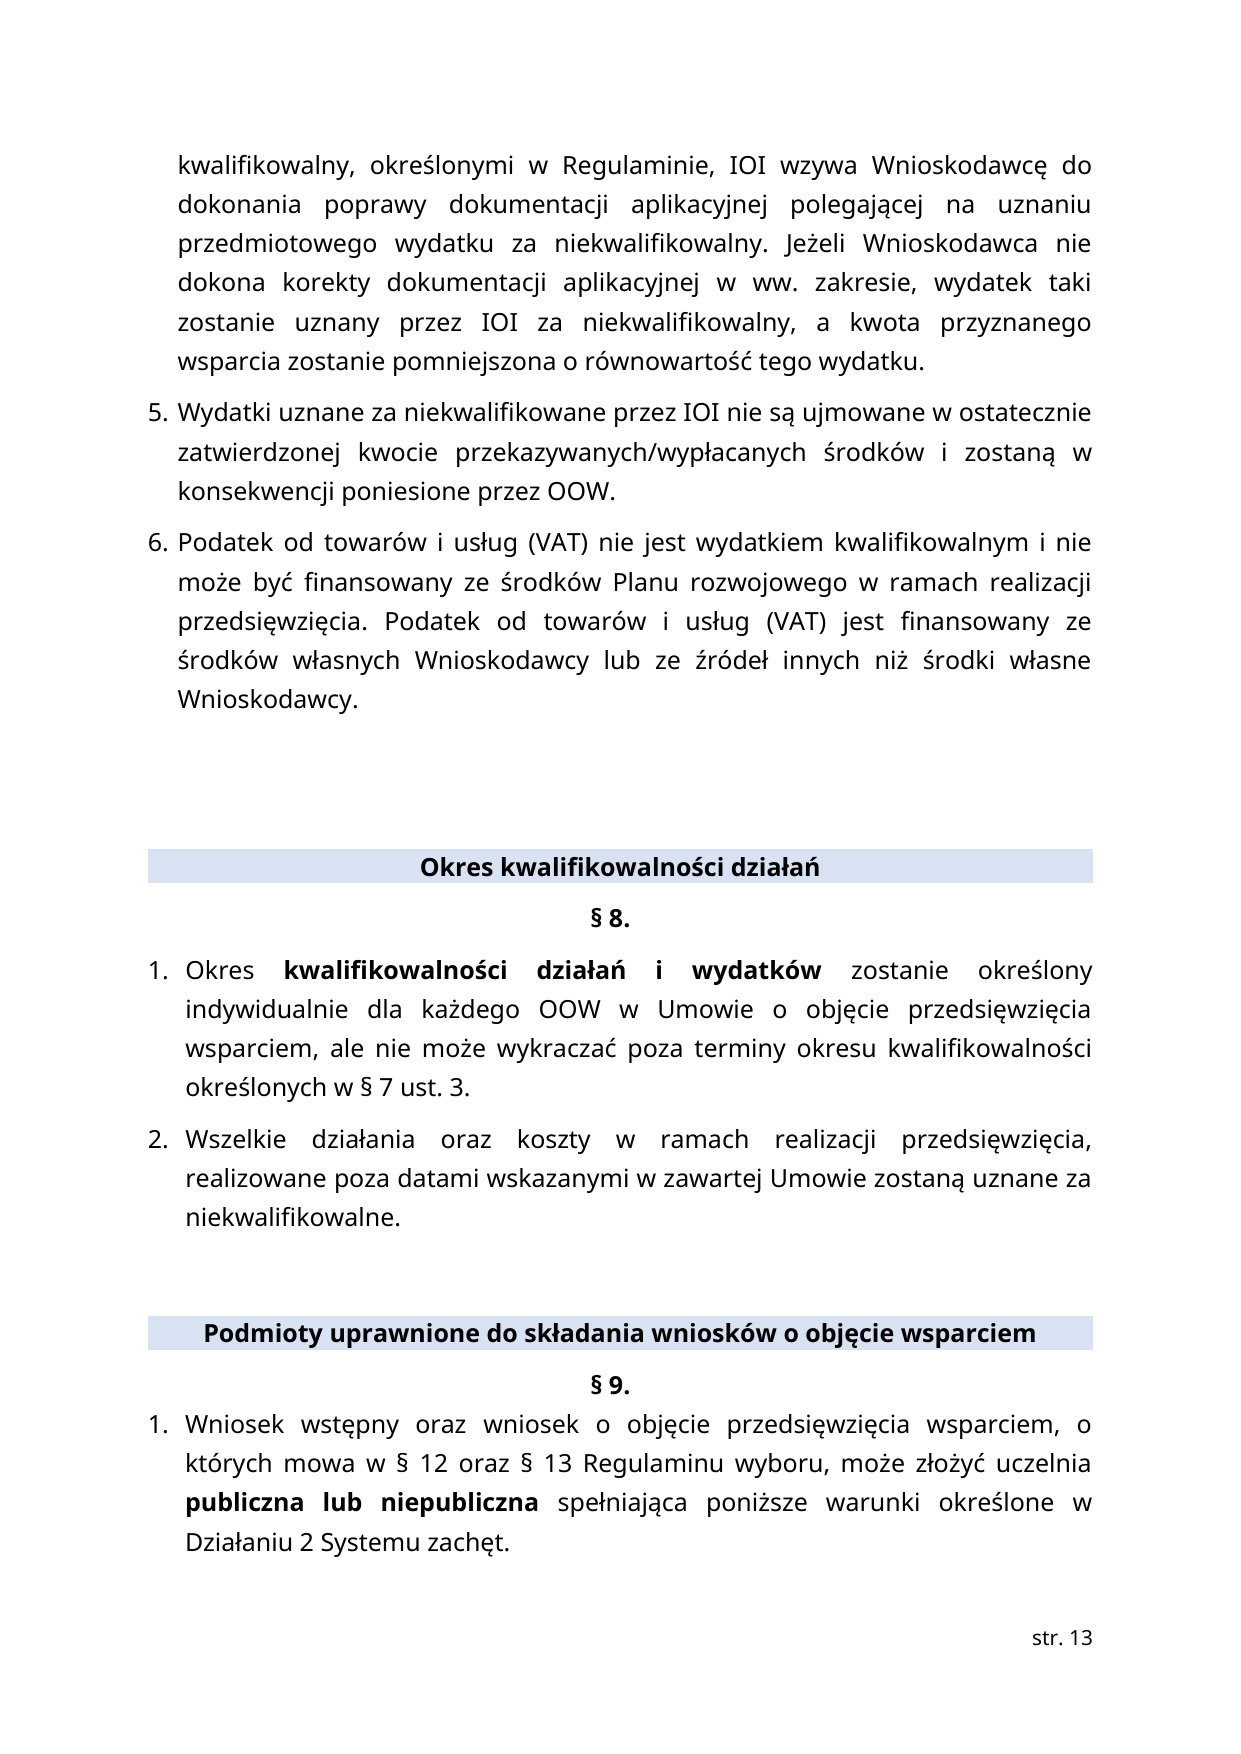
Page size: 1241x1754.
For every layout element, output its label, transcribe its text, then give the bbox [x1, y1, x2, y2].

list Okres kwalifikowalności działań i wydatków zostanie określony indywidualnie dla każdego OOW w Umowie o objęcie przedsięwzięcia wsparciem, ale nie może wykraczać poza terminy okresu kwalifikowalności określonych w § 7 ust. 3. [148, 953, 1093, 1104]
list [148, 148, 1093, 377]
list Podatek od towarów i usług (VAT) nie jest wydatkiem kwalifikowalnym i nie może być finansowany ze środków Planu rozwojowego w ramach realizacji przedsięwzięcia. Podatek od towarów i usług (VAT) jest finansowany ze środków własnych Wnioskodawcy lub ze źródeł innych niż środki własne Wnioskodawcy. [148, 525, 1093, 716]
list Wydatki uznane za niekwalifikowane przez IOI nie są ujmowane w ostatecznie zatwierdzonej kwocie przekazywanych/wypłacanych środków i zostaną w konsekwencji poniesione przez OOW. [148, 395, 1093, 507]
list Wszelkie działania oraz koszty w ramach realizacji przedsięwzięcia, realizowane poza datami wskazanymi w zawartej Umowie zostaną uznane za niekwalifikowalne. [148, 1122, 1093, 1234]
list Wniosek wstępny oraz wniosek o objęcie przedsięwzięcia wsparciem, o których mowa w § 12 oraz § 13 Regulaminu wyboru, może złożyć uczelnia publiczna lub niepubliczna spełniająca poniższe warunki określone w Działaniu 2 Systemu zachęt. [148, 1407, 1093, 1558]
list § 8. [554, 901, 1093, 935]
subtitle Okres kwalifikowalności działań [148, 849, 1093, 883]
list § 9. [554, 1368, 1093, 1402]
subtitle Podmioty uprawnione do składania wniosków o objęcie wsparciem [148, 1316, 1093, 1350]
